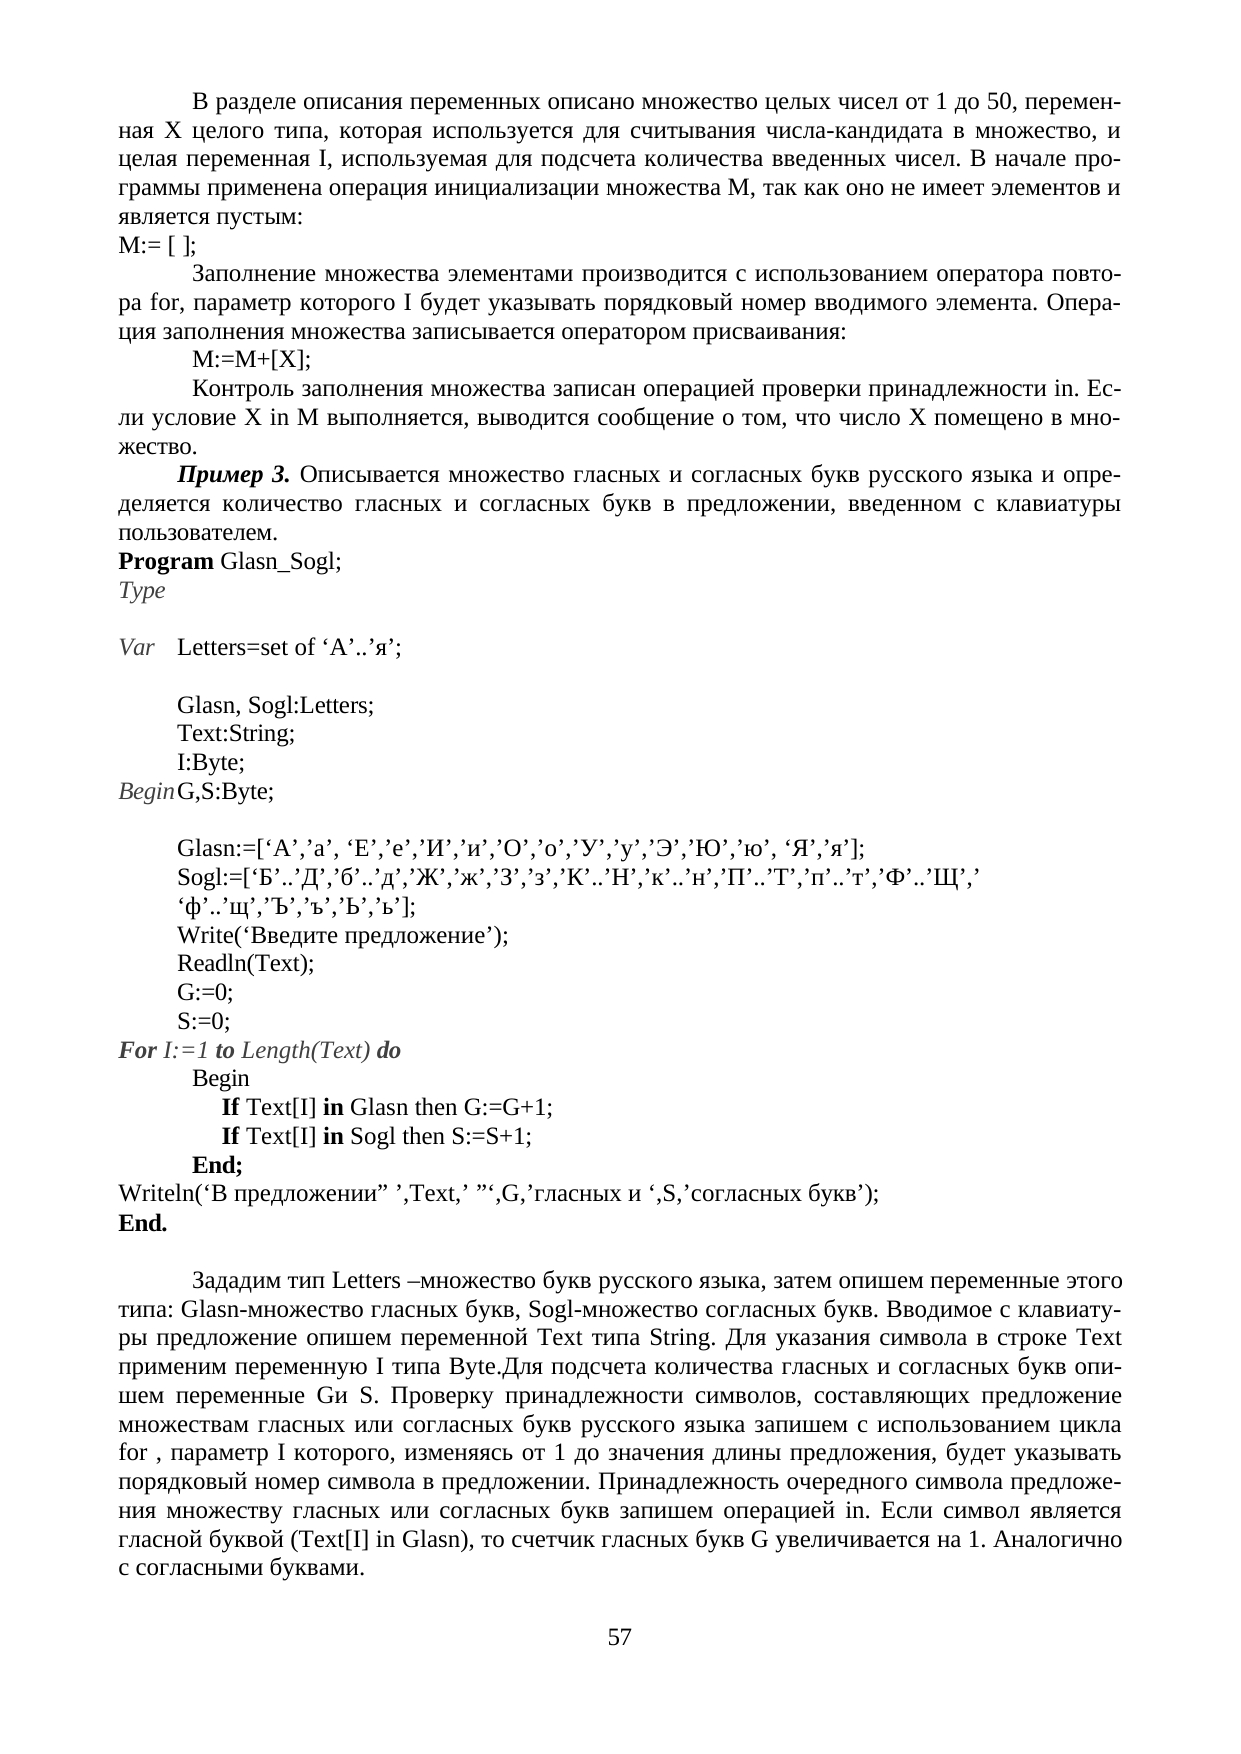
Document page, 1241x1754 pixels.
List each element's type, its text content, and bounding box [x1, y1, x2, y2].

text Letters=set of ‘A’..’я’; [177, 632, 1152, 661]
text G,S:Byte; [177, 776, 276, 805]
text Begin [192, 1063, 1152, 1092]
text If Text[I] in Sogl then S:=S+1; [221, 1121, 1152, 1150]
subtitle End. [118, 1208, 1152, 1237]
text Зададим тип Letters –множество букв русского языка, затем опишем переменные этого типа: Glasn-множество гласных букв, Sogl-множество согласных букв. Вводимое с клавиату- ры предложение опишем переменной Text типа String. Для указания символа в строке Text применим переменную I типа Byte.Для подсчета количества гласных и согласных букв опи- шем переменные Gи S. Проверку принадлежности символов, составляющих предложение множествам гласных или согласных букв русского языка запишем с использованием цикла for , параметр I которого, изменяясь от 1 до значения длины предложения, будет указывать порядковый номер символа в предложении. Принадлежность очередного символа предложе- ния множеству гласных или согласных букв запишем операцией in. Если символ является гласной буквой (Text[I] in Glasn), то счетчик гласных букв G увеличивается на 1. Аналогично с согласными буквами. [118, 1265, 1123, 1581]
text Text:String; [177, 718, 377, 747]
text Program Glasn_Sogl; [118, 546, 1152, 575]
text В разделе описания переменных описано множество целых чисел от 1 до 50, перемен- ная Х целого типа, которая используется для считывания числа-кандидата в множество, и целая переменная I, используемая для подсчета количества введенных чисел. В начале про- граммы применена операция инициализации множества М, так как оно не имеет элементов и является пустым: [118, 86, 1122, 230]
text M:= [ ]; [118, 230, 1152, 258]
text S:=0; [177, 1006, 1152, 1035]
text G:=0; [177, 977, 1152, 1006]
text M:=M+[X]; [192, 345, 1152, 373]
text For I:=1 to Length(Text) do [118, 1035, 1152, 1063]
text Пример 3. Описывается множество гласных и согласных букв русского языка и опре- деляется количество гласных и согласных букв в предложении, введенном с клавиатуры пользователем. [118, 459, 1122, 546]
text Writeln(‘В предложении” ’,Text,’ ”‘,G,’гласных и ‘,S,’согласных букв’); [118, 1179, 1152, 1207]
text Контроль заполнения множества записан операцией проверки принадлежности in. Ес- ли условие X in M выполняется, выводится сообщение о том, что число Х помещено в мно- жество. [118, 373, 1122, 459]
text Begin [118, 776, 176, 805]
text Glasn, Sogl:Letters; [177, 690, 377, 718]
subtitle End; [192, 1150, 1152, 1179]
text Glasn:=[‘A’,’a’, ‘Е’,’е’,’И’,’и’,’О’,’о’,’У’,’у’,’Э’,’Ю’,’ю’, ‘Я’,’я’]; [177, 833, 1152, 862]
text I:Byte; [177, 747, 276, 776]
text If Text[I] in Glasn then G:=G+1; [221, 1092, 1152, 1121]
text Type [118, 575, 1152, 603]
text Заполнение множества элементами производится с использованием оператора повто- ра for, параметр которого I будет указывать порядковый номер вводимого элемента. Опера- ция заполнения множества записывается оператором присваивания: [118, 258, 1122, 345]
text Write(‘Введите предложение’); Readln(Text); [177, 920, 642, 977]
text Var [118, 632, 176, 661]
text Sogl:=[‘Б’..’Д’,’б’..’д’,’Ж’,’ж’,’З’,’з’,’К’..’Н’,’к’..’н’,’П’..’Т’,’п’..’т’,’Ф’..’Щ’,’ ‘ф’..’щ’,’Ъ’,’ъ’,’Ь’,’ь’]; [177, 862, 1152, 920]
